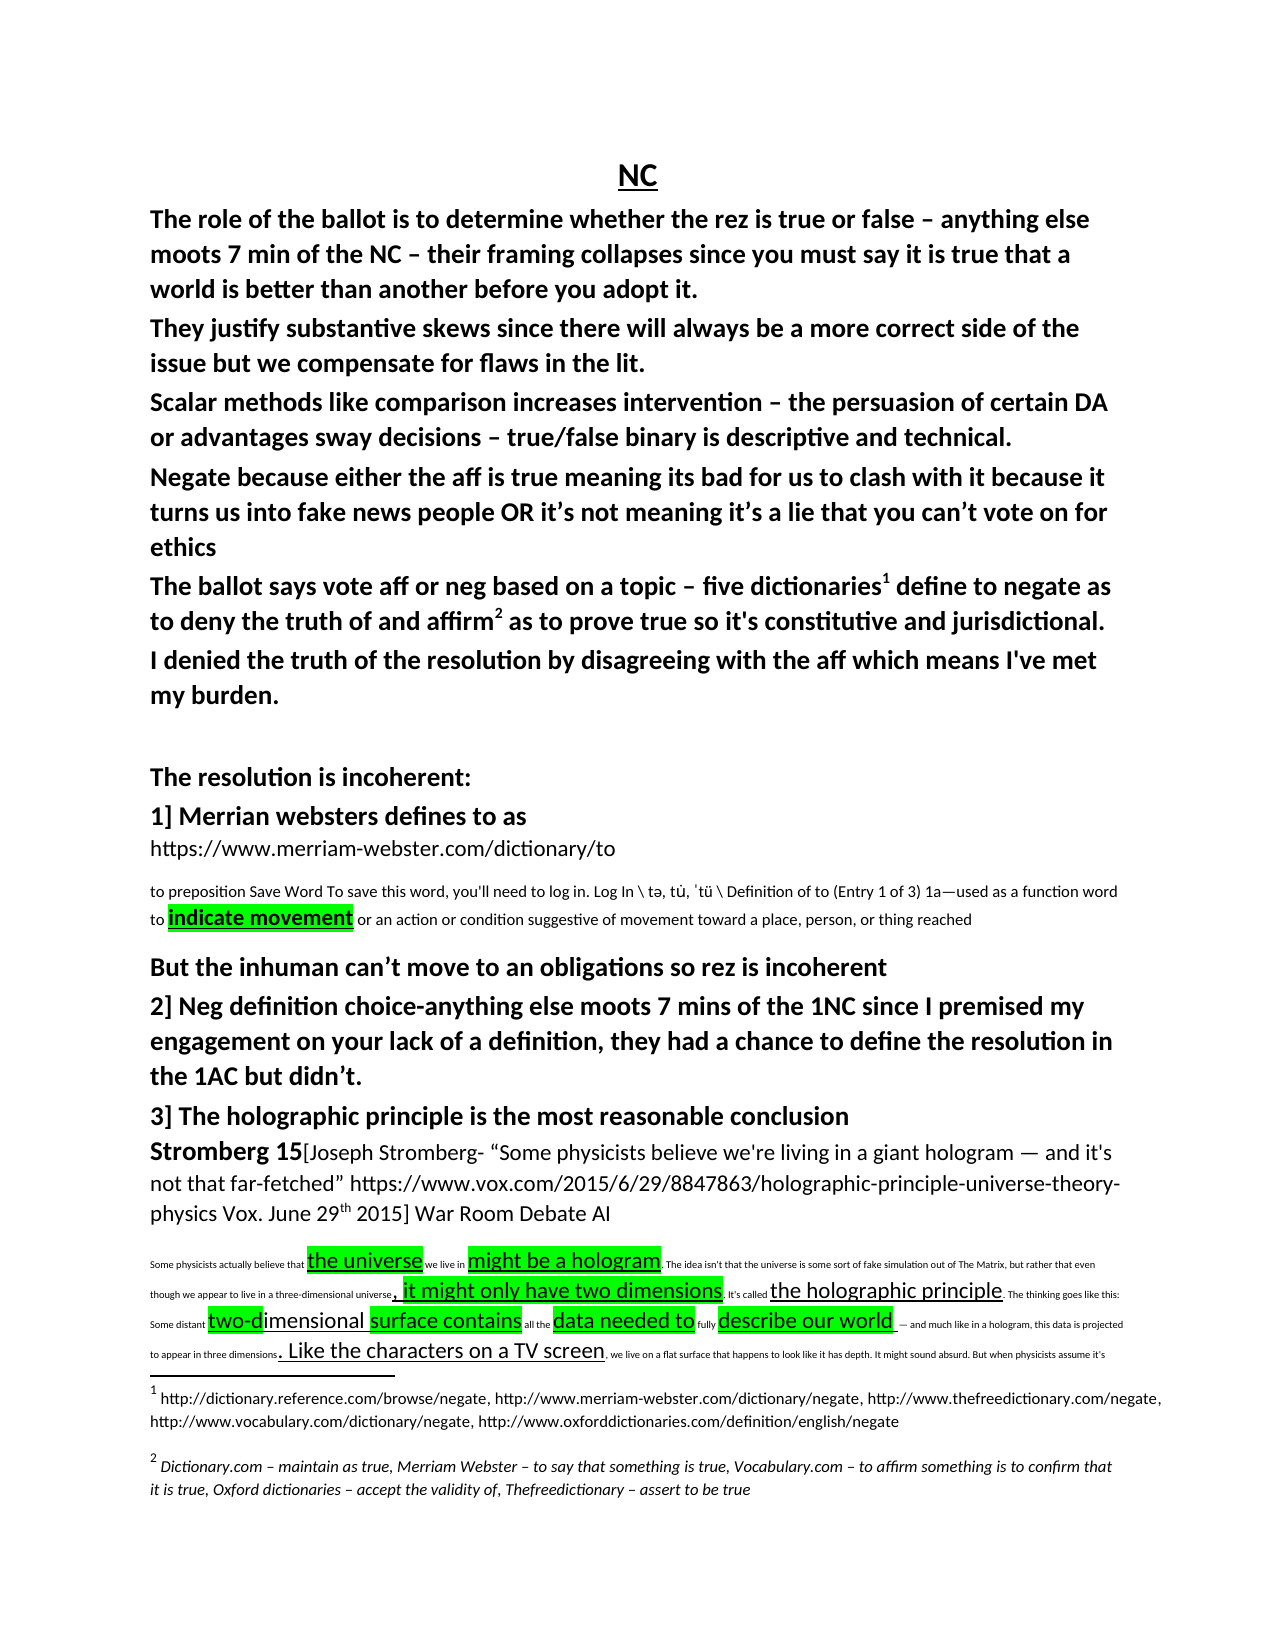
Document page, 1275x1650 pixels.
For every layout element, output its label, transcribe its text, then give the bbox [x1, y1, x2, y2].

subtitle Scalar methods like comparison increases intervention – the persuasion of certain DA or advantages sway decisions – true/false binary is descriptive and technical. [150, 386, 1125, 454]
subtitle Negate because either the aff is true meaning its bad for us to clash with it because it turns us into fake news people OR it’s not meaning it’s a lie that you can’t vote on for ethics [150, 460, 1125, 563]
subtitle 2] Neg definition choice-anything else moots 7 mins of the 1NC since I premised my engagement on your lack of a definition, they had a chance to define the resolution in the 1AC but didn’t. [150, 989, 1125, 1093]
subtitle The role of the ballot is to determine whether the rez is true or false – anything else moots 7 min of the NC – their framing collapses since you must say it is true that a world is better than another before you adopt it. [150, 202, 1125, 305]
subtitle The resolution is incoherent: [150, 760, 1125, 793]
text Stromberg 15[Joseph Stromberg- “Some physicists believe we're living in a giant hologram — and it's not that far-fetched” https://www.vox.com/2015/6/29/8847863/holographic-principle-universe-theory-physics Vox. June 29th 2015] War Room Debate AI [150, 1134, 1125, 1227]
text to preposition Save Word To save this word, you'll need to log in. Log In \ tə, tu̇, ˈtü \ Definition of to (Entry 1 of 3) 1a—used as a function word to indicate movement or an action or condition suggestive of movement toward a place, person, or thing reached [150, 881, 1125, 932]
subtitle The ballot says vote aff or neg based on a topic – five dictionaries define to negate as to deny the truth of and affirm as to prove true so it's constitutive and jurisdictional. [150, 569, 1125, 637]
subtitle They justify substantive skews since there will always be a more correct side of the issue but we compensate for flaws in the lit. [150, 311, 1125, 379]
text https://www.merriam-webster.com/dictionary/to [150, 834, 1125, 862]
subtitle NC [150, 154, 1125, 195]
subtitle 3] The holographic principle is the most reasonable conclusion [150, 1099, 1125, 1132]
subtitle 1] Merrian websters defines to as [150, 799, 1125, 832]
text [150, 1246, 1125, 1365]
subtitle But the inhuman can’t move to an obligations so rez is incoherent [150, 950, 1125, 983]
subtitle I denied the truth of the resolution by disagreeing with the aff which means I've met my burden. [150, 643, 1125, 711]
